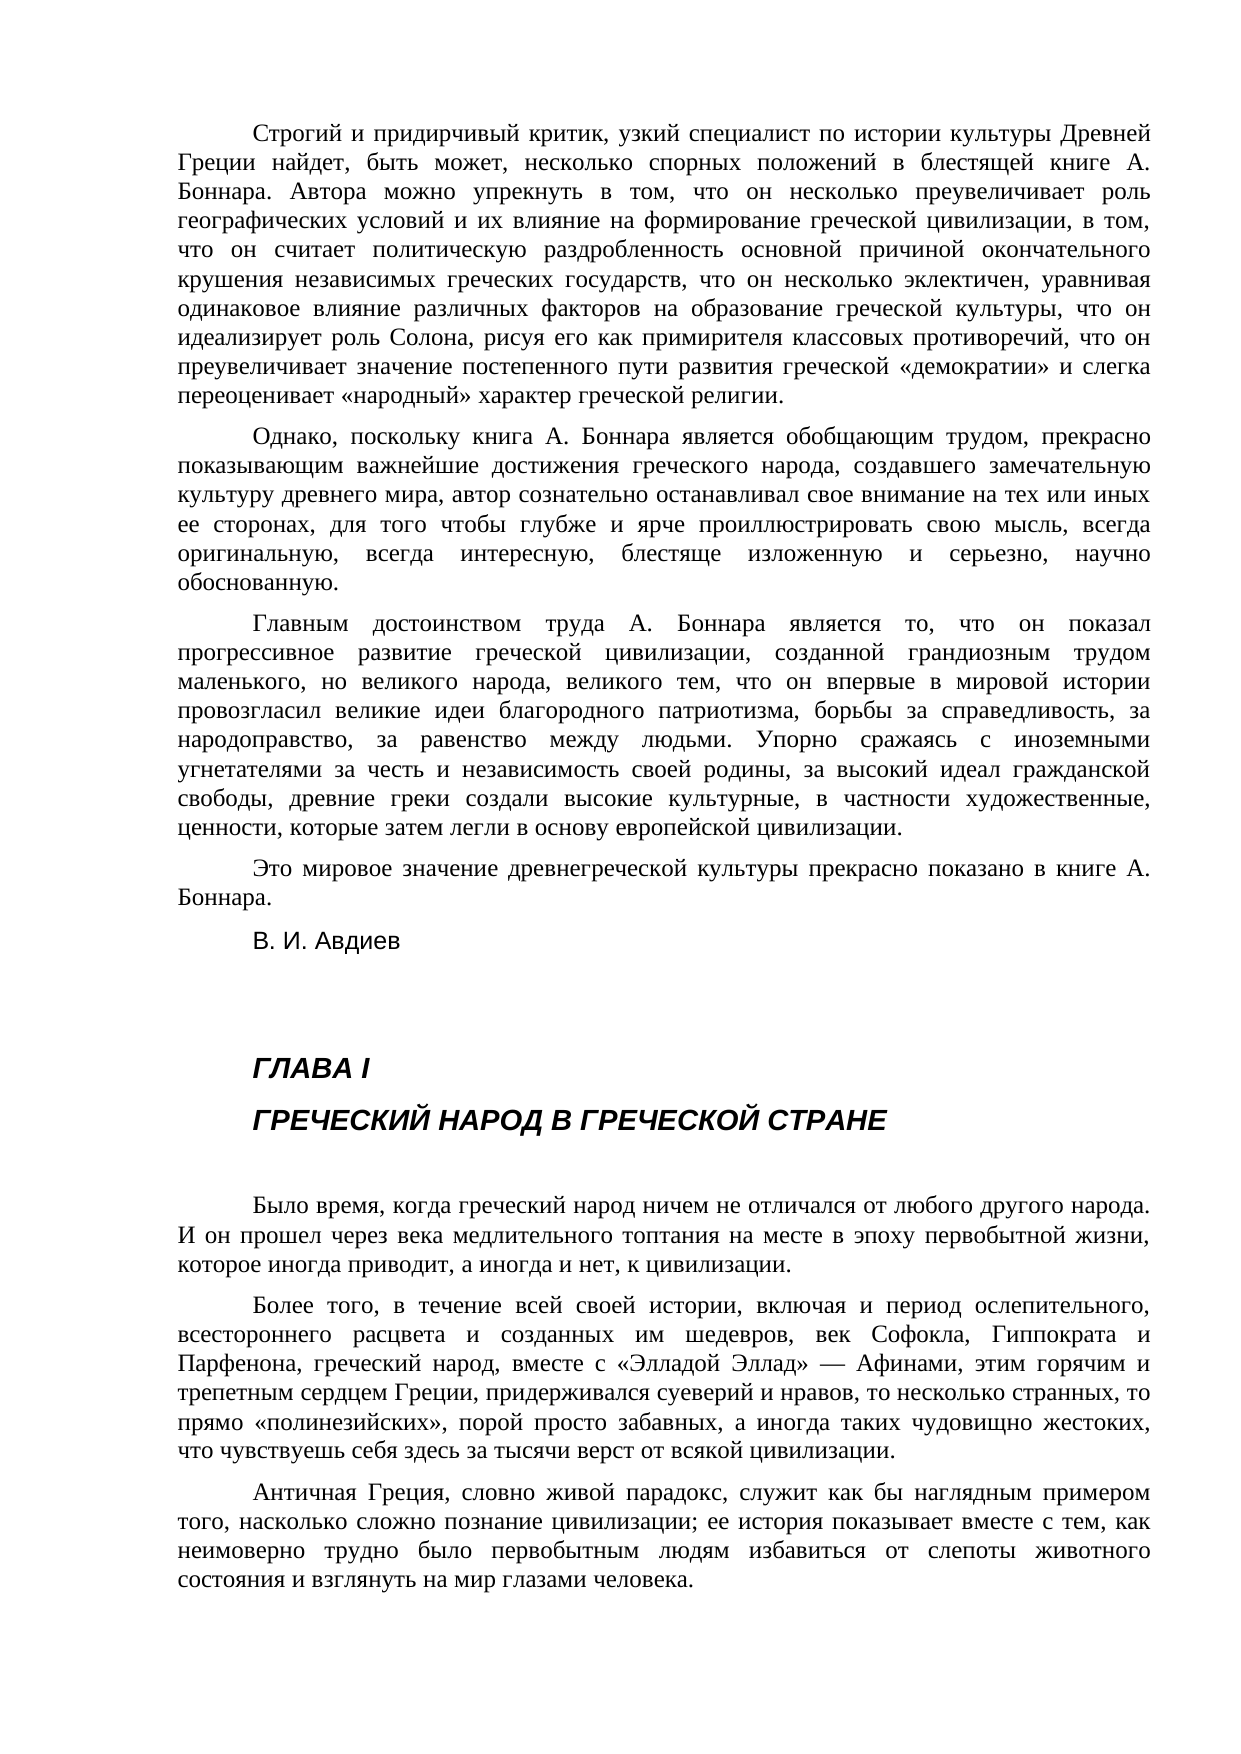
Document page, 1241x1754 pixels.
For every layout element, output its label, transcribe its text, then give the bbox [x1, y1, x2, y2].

text В. И. Авдиев [252, 926, 1152, 955]
text Главным достоинством труда А. Боннара является то, что он показал прогрессивное развитие греческой цивилизации, созданной грандиозным трудом маленького, но великого народа, великого тем, что он впервые в мировой истории провозгласил великие идеи благородного патриотизма, борьбы за справедливость, за народоправство, за равенство между людьми. Упорно сражаясь с иноземными угнетателями за честь и независимость своей родины, за высокий идеал гражданской свободы, древние греки создали высокие культурные, в частности художественные, ценности, которые затем легли в основу европейской цивилизации. [177, 608, 1152, 841]
text ГРЕЧЕСКИЙ НАРОД В ГРЕЧЕСКОЙ СТРАНЕ [252, 1103, 1152, 1136]
text Античная Греция, словно живой парадокс, служит как бы наглядным примером того, насколько сложно познание цивилизации; ее история показывает вместе с тем, как неимоверно трудно было первобытным людям избавиться от слепоты животного состояния и взглянуть на мир глазами человека. [177, 1477, 1152, 1593]
text Было время, когда греческий народ ничем не отличался от любого другого народа. И он прошел через века медлительного топтания на месте в эпоху первобытной жизни, которое иногда приводит, а иногда и нет, к цивилизации. [177, 1190, 1152, 1278]
text ГЛАВА I [252, 1051, 1152, 1084]
text Это мировое значение древнегреческой культуры прекрасно показано в книге А. Боннара. [177, 853, 1152, 911]
text Строгий и придирчивый критик, узкий специалист по истории культуры Древней Греции найдет, быть может, несколько спорных положений в блестящей книге А. Боннара. Автора можно упрекнуть в том, что он несколько преувеличивает роль географических условий и их влияние на формирование греческой цивилизации, в том, что он считает политическую раздробленность основной причиной окончательного крушения независимых греческих государств, что он несколько эклектичен, уравнивая одинаковое влияние различных факторов на образование греческой культуры, что он идеализирует роль Солона, рисуя его как примирителя классовых противоречий, что он преувеличивает значение постепенного пути развития греческой «демократии» и слегка переоценивает «народный» характер греческой религии. [177, 118, 1152, 409]
text Однако, поскольку книга А. Боннара является обобщающим трудом, прекрасно показывающим важнейшие достижения греческого народа, создавшего замечательную культуру древнего мира, автор сознательно останавливал свое внимание на тех или иных ее сторонах, для того чтобы глубже и ярче проиллюстрировать свою мысль, всегда оригинальную, всегда интересную, блестяще изложенную и серьезно, научно обоснованную. [177, 421, 1152, 596]
text Более того, в течение всей своей истории, включая и период ослепительного, всестороннего расцвета и созданных им шедевров, век Софокла, Гиппократа и Парфенона, греческий народ, вместе с «Элладой Эллад» — Афинами, этим горячим и трепетным сердцем Греции, придерживался суеверий и нравов, то несколько странных, то прямо «полинезийских», порой просто забавных, а иногда таких чудовищно жестоких, что чувствуешь себя здесь за тысячи верст от всякой цивилизации. [177, 1290, 1152, 1464]
